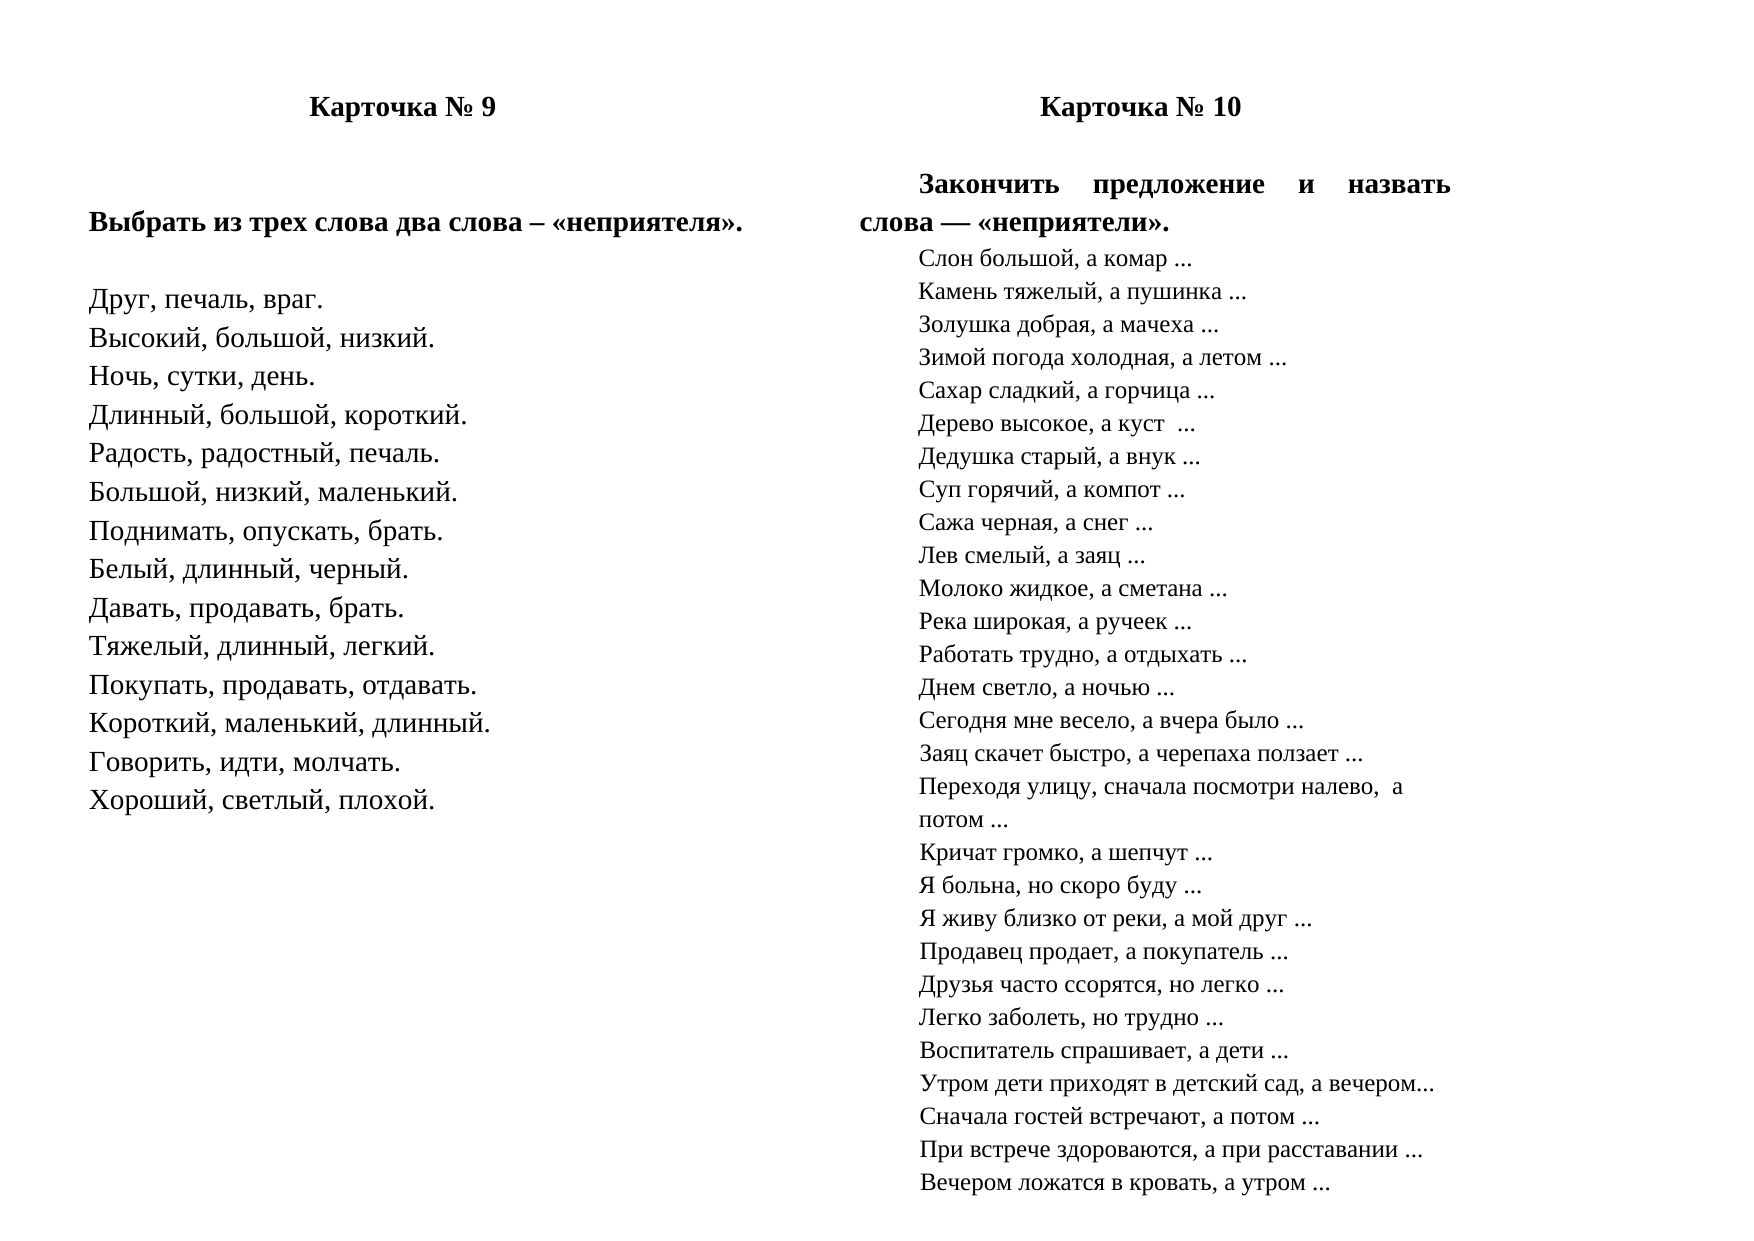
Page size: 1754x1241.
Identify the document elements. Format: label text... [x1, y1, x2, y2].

text Говорить, идти, молчать. [89, 744, 746, 777]
text При встрече здороваются, а при расставании ... [919, 1134, 1452, 1163]
text Хороший, светлый, плохой. [89, 782, 746, 816]
text Друзья часто ссорятся, но легко ... [919, 969, 1452, 998]
text Камень тяжелый, а пушинка ... [918, 276, 1452, 304]
text Покупать, продавать, отдавать. [89, 667, 746, 700]
text Друг, печаль, враг. [89, 281, 746, 315]
text Днем светло, а ночью ... [918, 672, 1452, 701]
text Сахар сладкий, а горчица ... [918, 375, 1452, 404]
text Карточка № 10 [830, 89, 1452, 122]
text Зимой погода холодная, а летом ... [918, 342, 1452, 371]
text Лев смелый, а заяц ... [918, 540, 1452, 569]
text Река широкая, а ручеек ... [919, 606, 1452, 635]
text Дедушка старый, а внук ... [918, 441, 1452, 470]
text Я живу близко от реки, а мой друг ... [919, 903, 1452, 932]
text Слон большой, а комар ... [918, 243, 1452, 272]
text Длинный, большой, короткий. [89, 397, 746, 431]
text Радость, радостный, печаль. [89, 436, 746, 469]
text Ночь, сутки, день. [89, 358, 746, 392]
text Вечером ложатся в кровать, а утром ... [920, 1167, 1452, 1196]
text Заяц скачет быстро, а черепаха ползает ... [919, 738, 1452, 767]
text Тяжелый, длинный, легкий. [89, 628, 746, 662]
text Давать, продавать, брать. [89, 590, 746, 623]
text Работать трудно, а отдыхать ... [919, 639, 1452, 668]
text Белый, длинный, черный. [89, 551, 746, 585]
text Легко заболеть, но трудно ... [919, 1002, 1452, 1031]
text Поднимать, опускать, брать. [89, 513, 746, 546]
text Переходя улицу, сначала посмотри налево, а потом ... [919, 771, 1452, 833]
text Дерево высокое, а куст ... [918, 408, 1452, 437]
text Кричат громко, а шепчут ... [919, 837, 1452, 866]
text Продавец продает, а покупатель ... [919, 936, 1452, 965]
text Большой, низкий, маленький. [89, 474, 746, 508]
text Высокий, большой, низкий. [89, 320, 746, 353]
text Сажа черная, а снег ... [918, 507, 1452, 536]
text Карточка № 9 [59, 89, 746, 122]
text Утром дети приходят в детский сад, а вечером... [919, 1068, 1452, 1097]
text Выбрать из трех слова два слова – «неприятеля». [89, 204, 746, 238]
text Закончить предложение и назвать слова — «неприятели». [859, 166, 1451, 238]
text Сегодня мне весело, а вчера было ... [919, 705, 1452, 734]
text Золушка добрая, а мачеха ... [918, 309, 1452, 338]
text Молоко жидкое, а сметана ... [919, 573, 1452, 602]
text Суп горячий, а компот ... [919, 474, 1452, 503]
text Воспитатель спрашивает, а дети ... [919, 1035, 1452, 1064]
text Короткий, маленький, длинный. [89, 705, 746, 739]
text Я больна, но скоро буду ... [919, 870, 1452, 899]
text Сначала гостей встречают, а потом ... [919, 1101, 1452, 1130]
